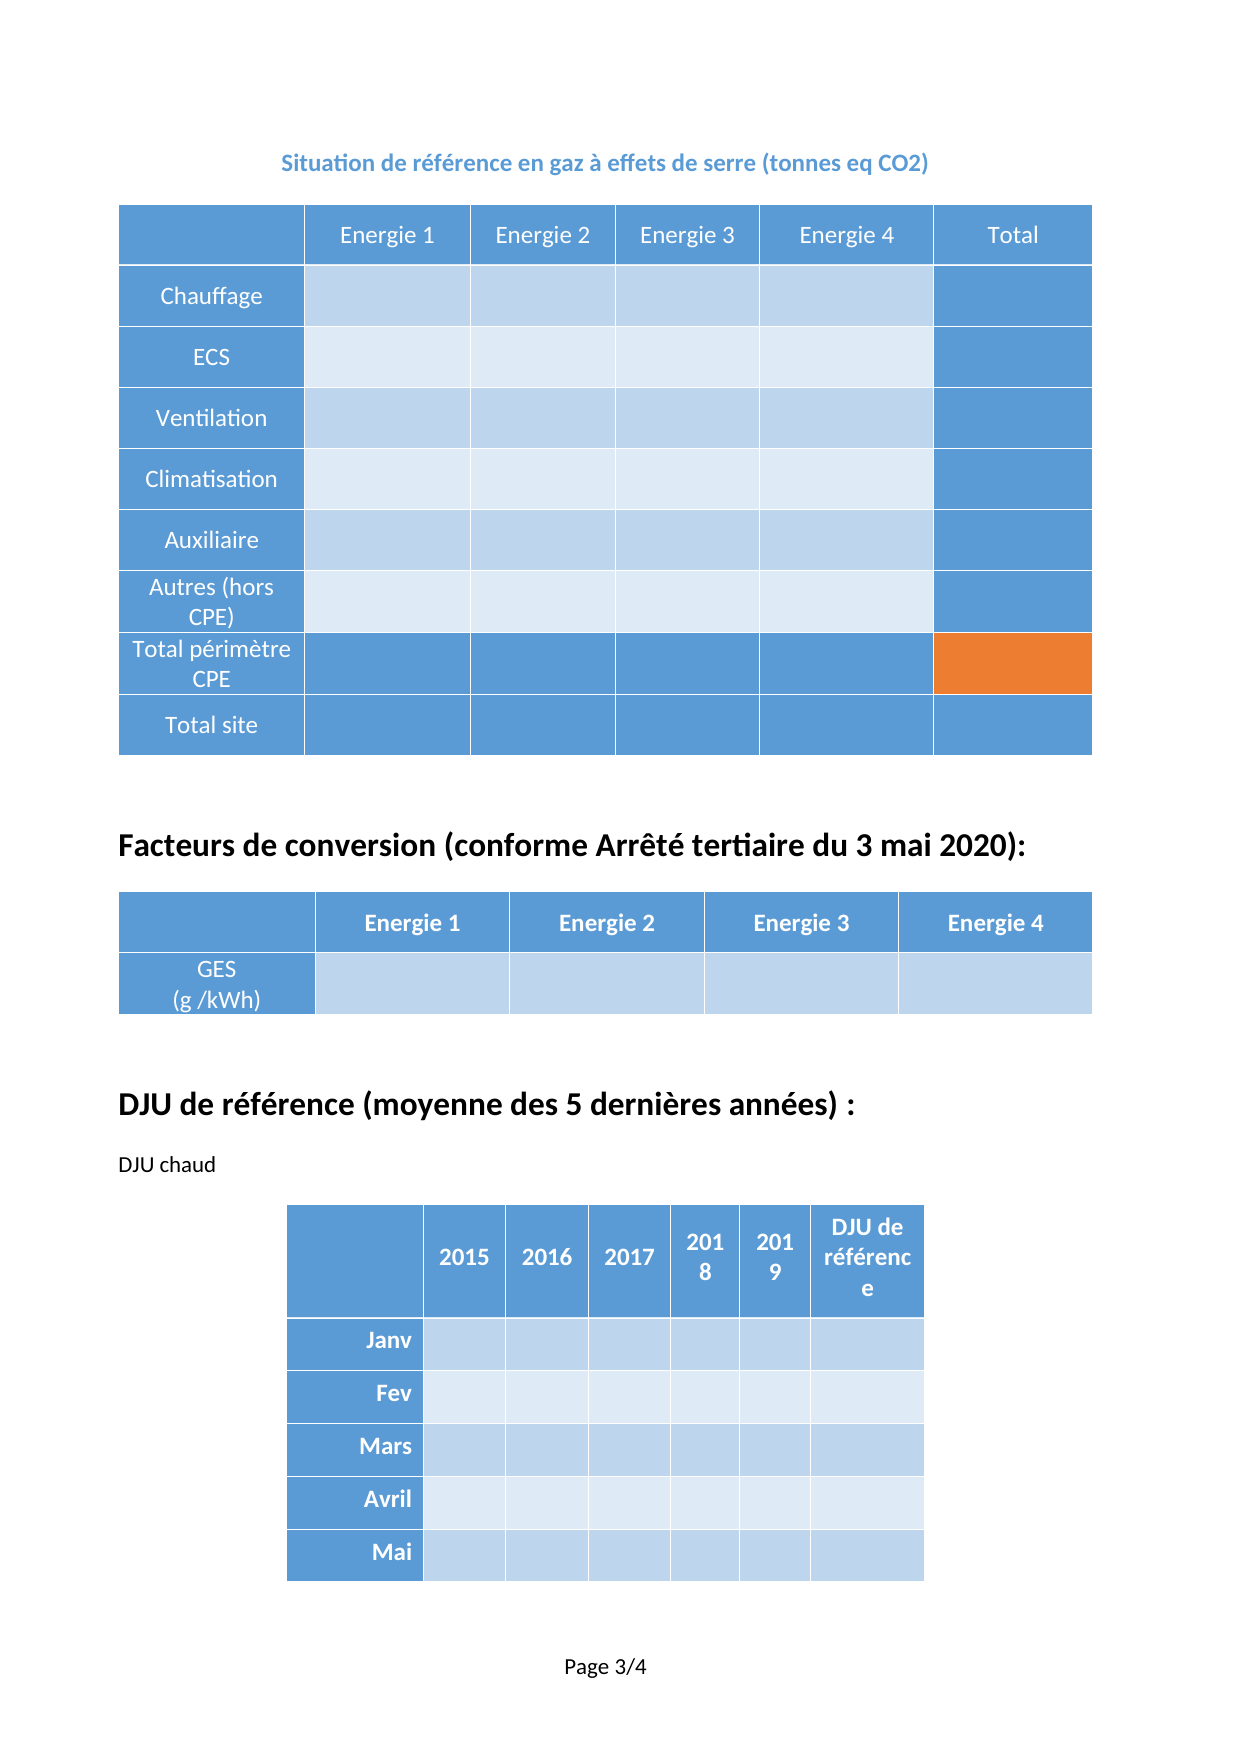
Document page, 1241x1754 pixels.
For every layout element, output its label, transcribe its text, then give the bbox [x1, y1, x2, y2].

table_cell [471, 327, 615, 387]
table_cell [424, 1477, 505, 1529]
table_header Energie 2 [471, 205, 615, 264]
table_cell Total site [119, 695, 304, 755]
table_header Total [934, 205, 1092, 264]
table_header Energie 4 [899, 892, 1092, 952]
table_cell [899, 953, 1092, 1014]
table_cell [934, 695, 1092, 755]
table_cell [671, 1319, 739, 1370]
table_cell [811, 1530, 924, 1581]
table_cell [760, 327, 933, 387]
text DJU chaud [118, 1151, 1093, 1178]
table_cell [471, 510, 615, 570]
table_cell [589, 1530, 670, 1581]
table_cell [760, 510, 933, 570]
table_cell [471, 266, 615, 326]
table_cell [305, 633, 470, 694]
table_cell [934, 510, 1092, 570]
table_cell [424, 1530, 505, 1581]
table_header 2019 [740, 1205, 810, 1317]
table_cell [934, 327, 1092, 387]
table_cell Ventilation [119, 388, 304, 448]
table_cell [471, 449, 615, 509]
table_cell [934, 449, 1092, 509]
table_cell [616, 266, 759, 326]
table_cell [316, 953, 509, 1014]
table_cell Autres (hors CPE) [119, 571, 304, 632]
table_cell [305, 449, 470, 509]
table_cell [740, 1319, 810, 1370]
table_cell Avril [287, 1477, 423, 1529]
table_cell [616, 633, 759, 694]
table_cell [811, 1424, 924, 1476]
text Facteurs de conversion (conforme Arrêté tertiaire du 3 mai 2020): [118, 823, 1093, 864]
table_cell [616, 510, 759, 570]
table_cell Total périmètre CPE [119, 633, 304, 694]
table_cell [740, 1477, 810, 1529]
table_cell [934, 571, 1092, 632]
table_cell Fev [287, 1371, 423, 1423]
table_header 2018 [671, 1205, 739, 1317]
table_cell ECS [119, 327, 304, 387]
table_cell Chauffage [119, 266, 304, 326]
table_header 2015 [424, 1205, 505, 1317]
table_cell [616, 695, 759, 755]
table_cell [616, 571, 759, 632]
table_cell [811, 1371, 924, 1423]
table_cell Mai [287, 1530, 423, 1581]
table_cell [705, 953, 898, 1014]
table_cell [760, 695, 933, 755]
table_cell [760, 633, 933, 694]
table_cell Mars [287, 1424, 423, 1476]
table_cell [305, 695, 470, 755]
table_cell [811, 1319, 924, 1370]
table_cell [305, 327, 470, 387]
text DJU de référence (moyenne des 5 dernières années) : [118, 1083, 1093, 1124]
table_cell [305, 510, 470, 570]
table_cell [616, 388, 759, 448]
table_header Energie 3 [616, 205, 759, 264]
table_cell [305, 571, 470, 632]
table_header DJU de référence [811, 1205, 924, 1317]
table_cell [424, 1371, 505, 1423]
table_cell [589, 1319, 670, 1370]
table_header Energie 1 [305, 205, 470, 264]
table_cell [934, 388, 1092, 448]
table_cell [506, 1530, 588, 1581]
table_cell [671, 1424, 739, 1476]
table_cell [760, 449, 933, 509]
table_header [119, 892, 315, 952]
table_cell [811, 1477, 924, 1529]
table_cell [671, 1371, 739, 1423]
table_header Energie 3 [705, 892, 898, 952]
table_cell [506, 1371, 588, 1423]
table_cell [424, 1424, 505, 1476]
table_cell [671, 1530, 739, 1581]
table_header [119, 205, 304, 264]
table_cell [934, 266, 1092, 326]
text Situation de référence en gaz à effets de serre (tonnes eq CO2) [118, 148, 1093, 178]
table_cell [506, 1424, 588, 1476]
table_cell [934, 633, 1092, 694]
table_header Energie 1 [316, 892, 509, 952]
table_cell [760, 266, 933, 326]
table_cell [616, 327, 759, 387]
table_cell [589, 1371, 670, 1423]
table_header 2016 [506, 1205, 588, 1317]
table_cell GES (g /kWh) [119, 953, 315, 1014]
table_cell [305, 266, 470, 326]
table_cell Climatisation [119, 449, 304, 509]
table_cell [471, 695, 615, 755]
table_cell [506, 1477, 588, 1529]
table_cell [471, 388, 615, 448]
table_cell [760, 571, 933, 632]
table_cell [589, 1424, 670, 1476]
table_cell [616, 449, 759, 509]
table_cell [471, 571, 615, 632]
table_header Energie 2 [510, 892, 704, 952]
table_cell [740, 1371, 810, 1423]
table_cell [424, 1319, 505, 1370]
table_header 2017 [589, 1205, 670, 1317]
table_cell [471, 633, 615, 694]
table_header Energie 4 [760, 205, 933, 264]
table_cell Auxiliaire [119, 510, 304, 570]
table_cell [740, 1424, 810, 1476]
table_cell [671, 1477, 739, 1529]
table_cell [740, 1530, 810, 1581]
table_cell [506, 1319, 588, 1370]
table_cell Janv [287, 1319, 423, 1370]
table_cell [760, 388, 933, 448]
table_header [287, 1205, 423, 1317]
table_cell [589, 1477, 670, 1529]
table_cell [305, 388, 470, 448]
table_cell [510, 953, 704, 1014]
